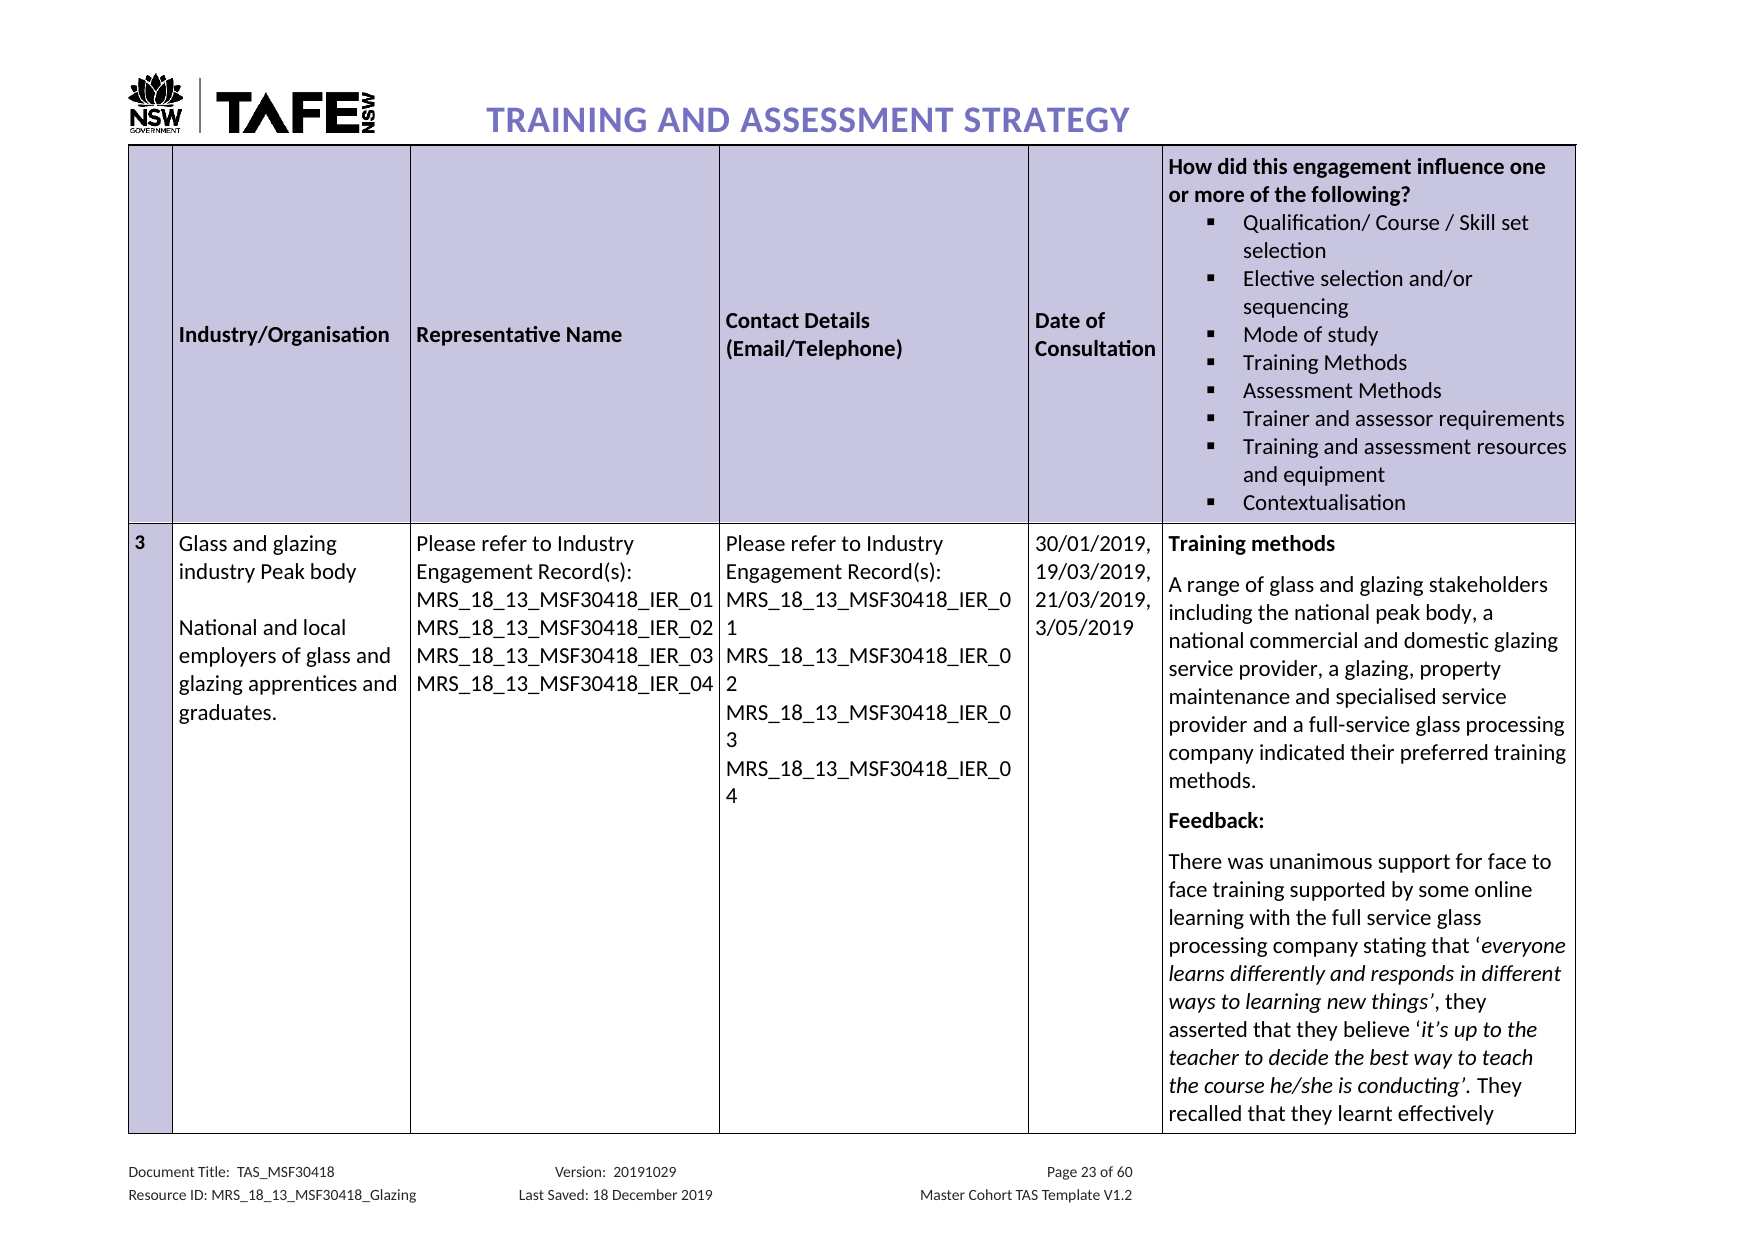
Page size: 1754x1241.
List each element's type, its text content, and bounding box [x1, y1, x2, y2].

table_header Representative Name [411, 146, 719, 522]
table_cell 3 [129, 524, 172, 1133]
table_cell Training methods A range of glass and glazing stakeholders including the national peak body, a national commercial and domestic glazing service provider, a glazing, property maintenance and specialised service provider and a full-service glass processing company indicated their preferred training methods. Feedback: There was unanimous support for face to face training supported by some online learning with the full service glass processing company stating that ‘everyone learns differently and responds in different ways to learning new things’, they asserted that they believe ‘it’s up to the teacher to decide the best way to teach the course he/she is conducting’. They recalled that they learnt effectively through observation of a demonstration then application under supervision. The also felt ‘it is practical to be able to do some training online and not take up class time with something the student can do in their own time.’ The national employer suggested that ‘using online technology may be a good option for regional or remote areas as this is still technically face to face (if it’s Skype)’. This would allow students in regional and remote areas of NSW to access training and assessment. This was supported by similar comments from the peak body. There was consensus that written theory notes or presentations with images were a preferred training method and that access to training materials should be 24/7 and compatible with any device. Theory notes with images combined with face to face had the majority preference. In addition to face to face and written theory notes, video demonstrations, paper-based practice quizzes as well as online quizzes with multiple attempts, accessible on any device 24/7 were popular and one stakeholder indicated a preference for voice over and/or live recorded presentations. The national employer noted that ‘videos would be a good in addition, to mix it up, picture tells a thousand words, video even more.’ As well as confirming that audio only is outdated. They also mentioned an activity book used by TAFE QLD was a great reinforcement of current learning and that virtual reality was likely ‘too much gloss’. Importantly they expressed concern over the use of online quizzes such as those used in the peak bodies AS1288 online training. They explained that ‘online quiz (is) good for reinforcement of learning but not learning itself.’ Overall it was clear that stakeholders felt that a combination of all the above was preferred. Action TAFE NSW is considering utilising a range of training methods including a combination of written theory notes with images and questioning, online resources such as video demonstrations where available to support by face to face in class demonstrations in a simulated work environment. TAFE NSW is exploring the possibility of developing online practice quizzes and activities with immediate feedback and multiple attempts as well as theory with voice over and/or live recorded presentations as online learning materials and activities, where possible these will be accessible 24/7 on any device. [1163, 524, 1575, 1133]
table_header Industry/Organisation [173, 146, 410, 522]
table_header No. [129, 146, 172, 522]
table_cell Please refer to Industry Engagement Record(s): MRS_18_13_MSF30418_IER_01 MRS_18_13_MSF30418_IER_02 MRS_18_13_MSF30418_IER_03 MRS_18_13_MSF30418_IER_04 [720, 524, 1028, 1133]
table_cell Please refer to Industry Engagement Record(s): MRS_18_13_MSF30418_IER_01 MRS_18_13_MSF30418_IER_02 MRS_18_13_MSF30418_IER_03 MRS_18_13_MSF30418_IER_04 [411, 524, 719, 1133]
table_cell 30/01/2019, 19/03/2019, 21/03/2019, 3/05/2019 [1029, 524, 1162, 1133]
table_header Date of Consultation [1029, 146, 1162, 522]
picture [128, 73, 375, 133]
table_header Contact Details (Email/Telephone) [720, 146, 1028, 522]
table_cell Glass and glazing industry Peak body National and local employers of glass and glazing apprentices and graduates. [173, 524, 410, 1133]
table_header How did this engagement influence one or more of the following? Qualification/ Course / Skill set selection Elective selection and/or sequencing Mode of study Training Methods Assessment Methods Trainer and assessor requirements Training and assessment resources and equipment Contextualisation [1163, 146, 1575, 522]
